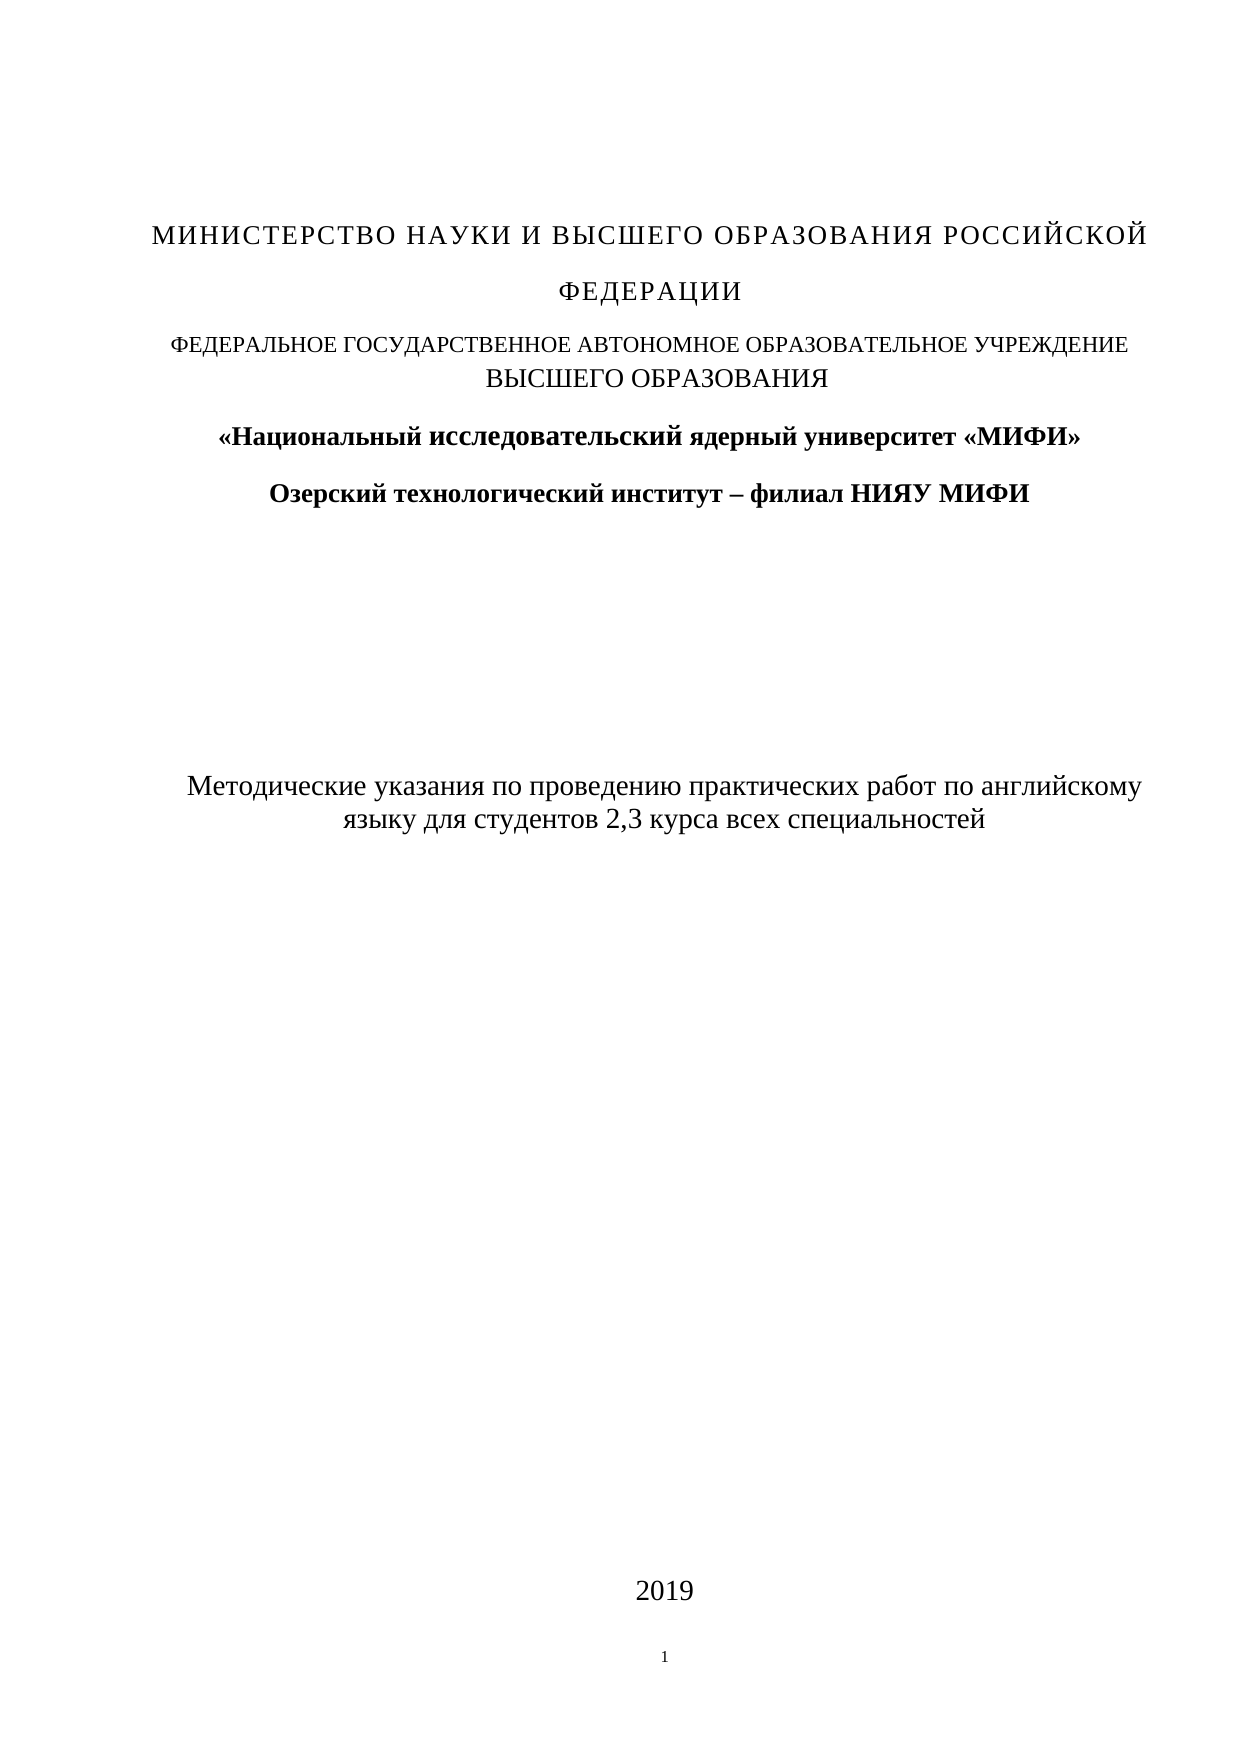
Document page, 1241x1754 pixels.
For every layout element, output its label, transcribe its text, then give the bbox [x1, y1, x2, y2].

table_cell «Национальный исследовательский ядерный университет «МИФИ» Озерский технологический институт – филиал НИЯУ МИФИ [122, 418, 1207, 533]
table_cell ФЕДЕРАЛЬНОЕ ГОСУДАРСТВЕННОЕ АВТОНОМНОЕ ОБРАЗОВАТЕЛЬНОЕ УЧРЕЖДЕНИЕ ВЫСШЕГО ОБРАЗОВАНИЯ [122, 331, 1207, 418]
table_header МИНИСТЕРСТВО НАУКИ И ВЫСШЕГО ОБРАЗОВАНИЯ РОССИЙСКОЙ ФЕДЕРАЦИИ [122, 219, 1207, 331]
text Методические указания по проведению практических работ по английскому языку для студентов 2,3 курса всех специальностей [177, 768, 1152, 835]
text 2019 [177, 1573, 1152, 1606]
